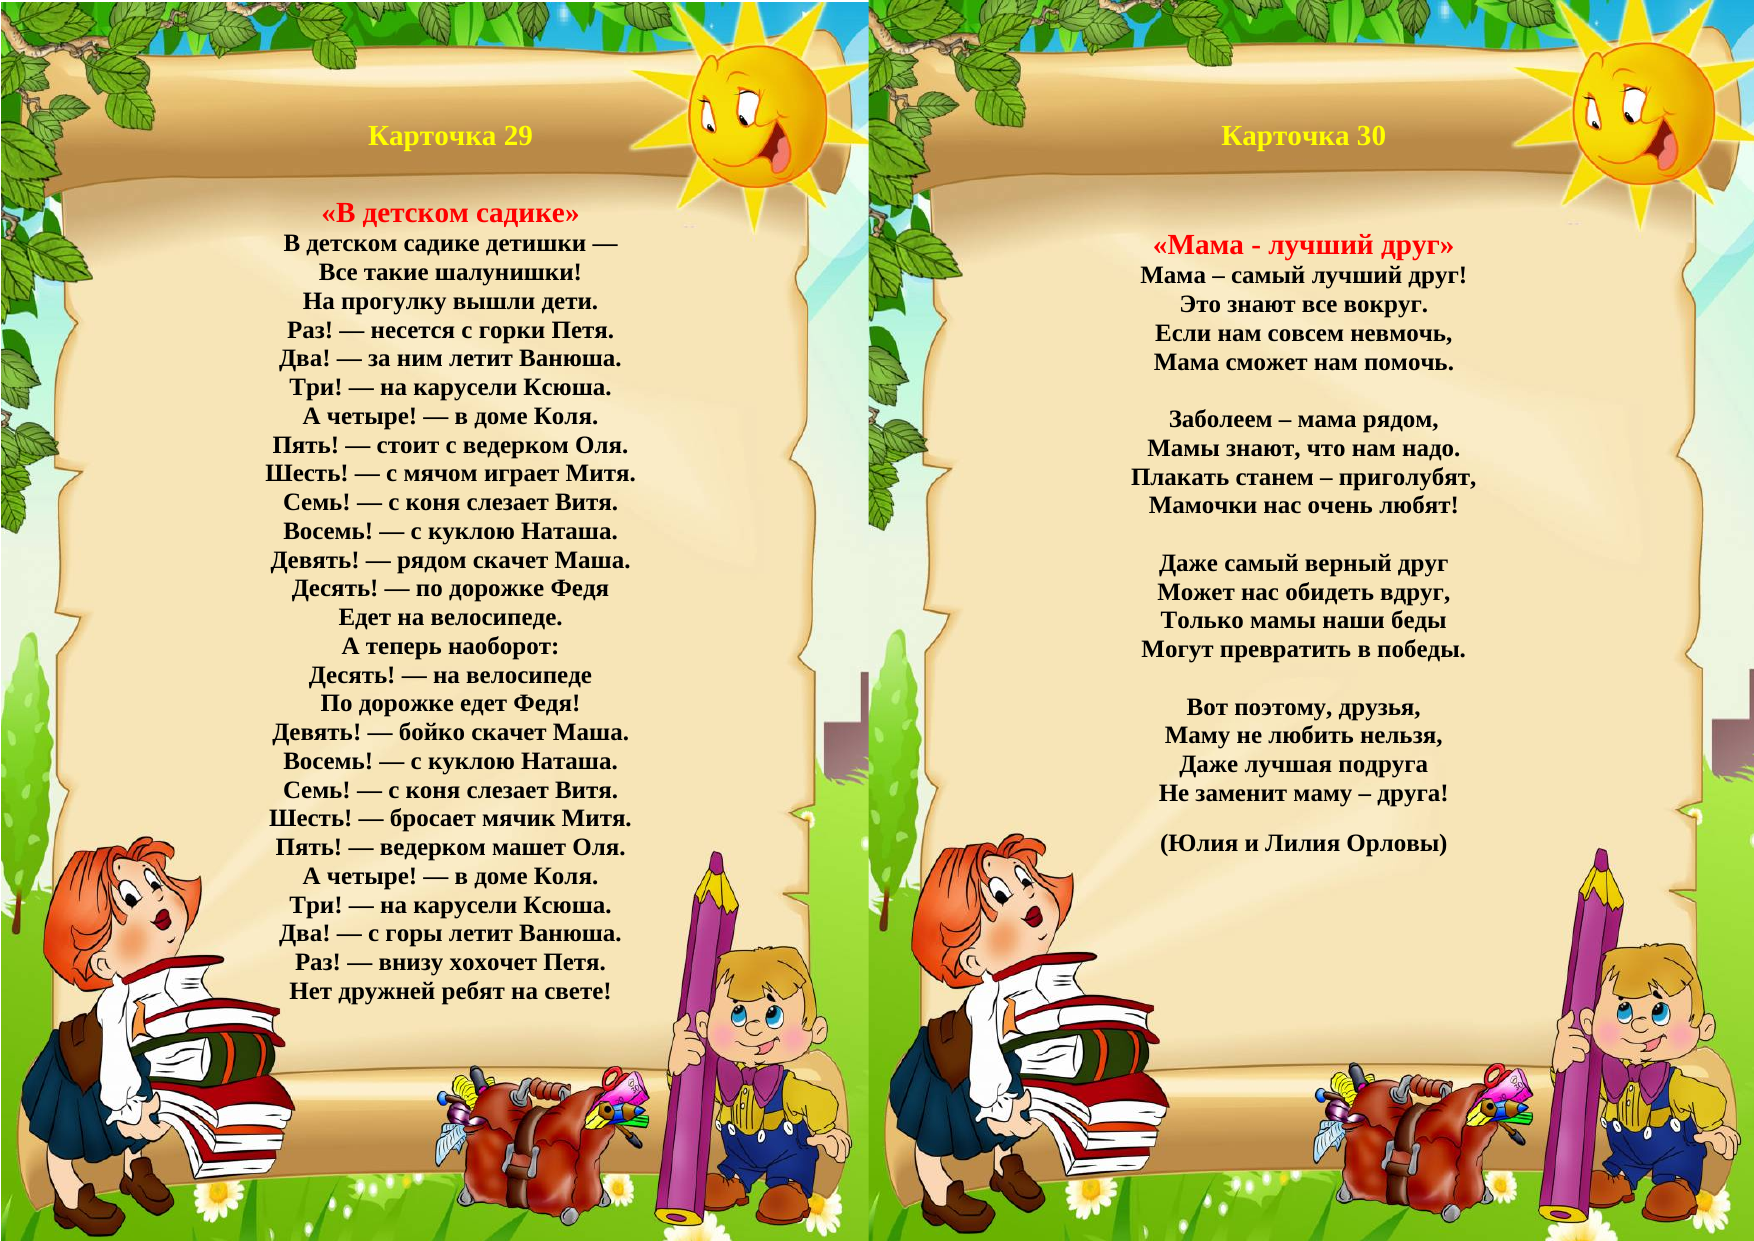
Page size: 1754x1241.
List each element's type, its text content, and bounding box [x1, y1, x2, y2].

text «Мама - лучший друг» Мама – самый лучший друг! Это знают все вокруг. Если нам совсем невмочь, Мама сможет нам помочь. Заболеем – мама рядом, Мамы знают, что нам надо. Плакать станем – приголубят, Мамочки нас очень любят! Даже самый верный друг Может нас обидеть вдруг, Только мамы наши беды Могут превратить в победы. Вот поэтому, друзья, Маму не любить нельзя, Даже лучшая подруга Не заменит маму – друга! [971, 227, 1636, 807]
text Пять! — ведерком машет Оля. [118, 832, 783, 861]
text На прогулку вышли дети. [118, 286, 783, 315]
text Едет на велосипеде. [118, 602, 783, 631]
text А четыре! — в доме Коля. [118, 861, 783, 890]
text Два! — за ним летит Ванюша. [118, 343, 783, 372]
text Раз! — несется с горки Петя. [118, 315, 783, 343]
text Десять! — на велосипеде [118, 660, 783, 688]
text «В детском садике» [118, 195, 783, 228]
text Карточка 30 [971, 118, 1636, 152]
text Девять! — бойко скачет Маша. [118, 717, 783, 746]
text Семь! — с коня слезает Витя. [118, 487, 783, 516]
text В детском садике детишки — [118, 228, 783, 257]
text Десять! — по дорожке Федя [118, 573, 783, 602]
text По дорожке едет Федя! [118, 688, 783, 717]
text А теперь наоборот: [118, 631, 783, 660]
text Все такие шалунишки! [118, 257, 783, 286]
text Три! — на карусели Ксюша. [118, 890, 783, 918]
text Шесть! — с мячом играет Митя. [118, 458, 783, 487]
text Восемь! — c куклою Наташа. [118, 746, 783, 775]
text Шесть! — бросает мячик Митя. [118, 803, 783, 832]
text Восемь! — с куклою Наташа. [118, 516, 783, 545]
text Три! — на карусели Ксюша. [118, 372, 783, 401]
text (Юлия и Лилия Орловы) [971, 828, 1636, 856]
text Пять! — стоит с ведерком Оля. [118, 430, 783, 458]
text Семь! — с коня слезает Витя. [118, 775, 783, 803]
text Нет дружней ребят на свете! [118, 976, 783, 1005]
text А четыре! — в доме Коля. [118, 401, 783, 430]
text Девять! — рядом скачет Маша. [118, 545, 783, 573]
text Раз! — внизу хохочет Петя. [118, 947, 783, 976]
text Карточка 29 [118, 118, 783, 152]
picture [1, 0, 1754, 1241]
text Два! — с горы летит Ванюша. [118, 918, 783, 947]
